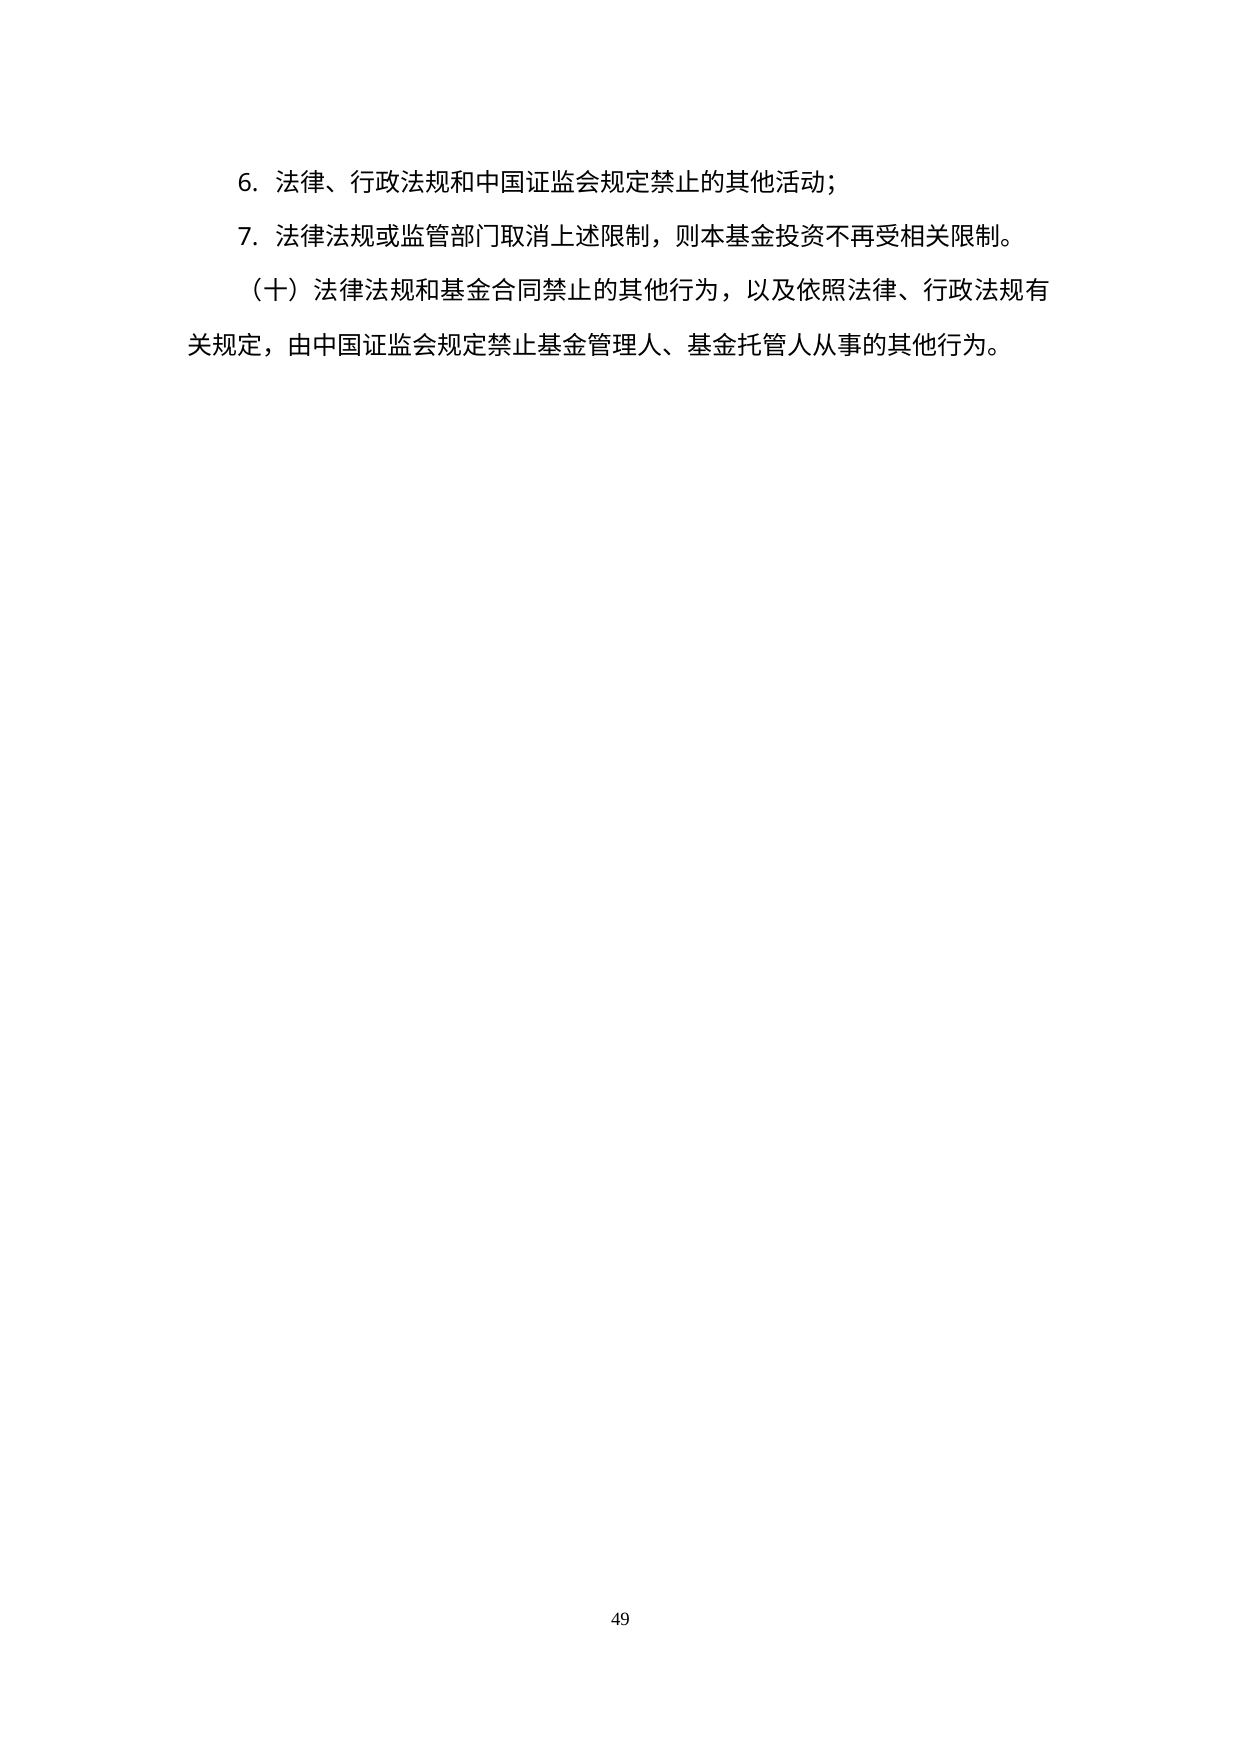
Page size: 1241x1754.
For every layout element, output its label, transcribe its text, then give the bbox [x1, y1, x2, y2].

list 法律、行政法规和中国证监会规定禁止的其他活动； [187, 162, 1053, 198]
list 法律法规或监管部门取消上述限制，则本基金投资不再受相关限制。 [187, 216, 1053, 253]
text （十）法律法规和基金合同禁止的其他行为，以及依照法律、行政法规有关规定，由中国证监会规定禁止基金管理人、基金托管人从事的其他行为。 [187, 271, 1053, 361]
